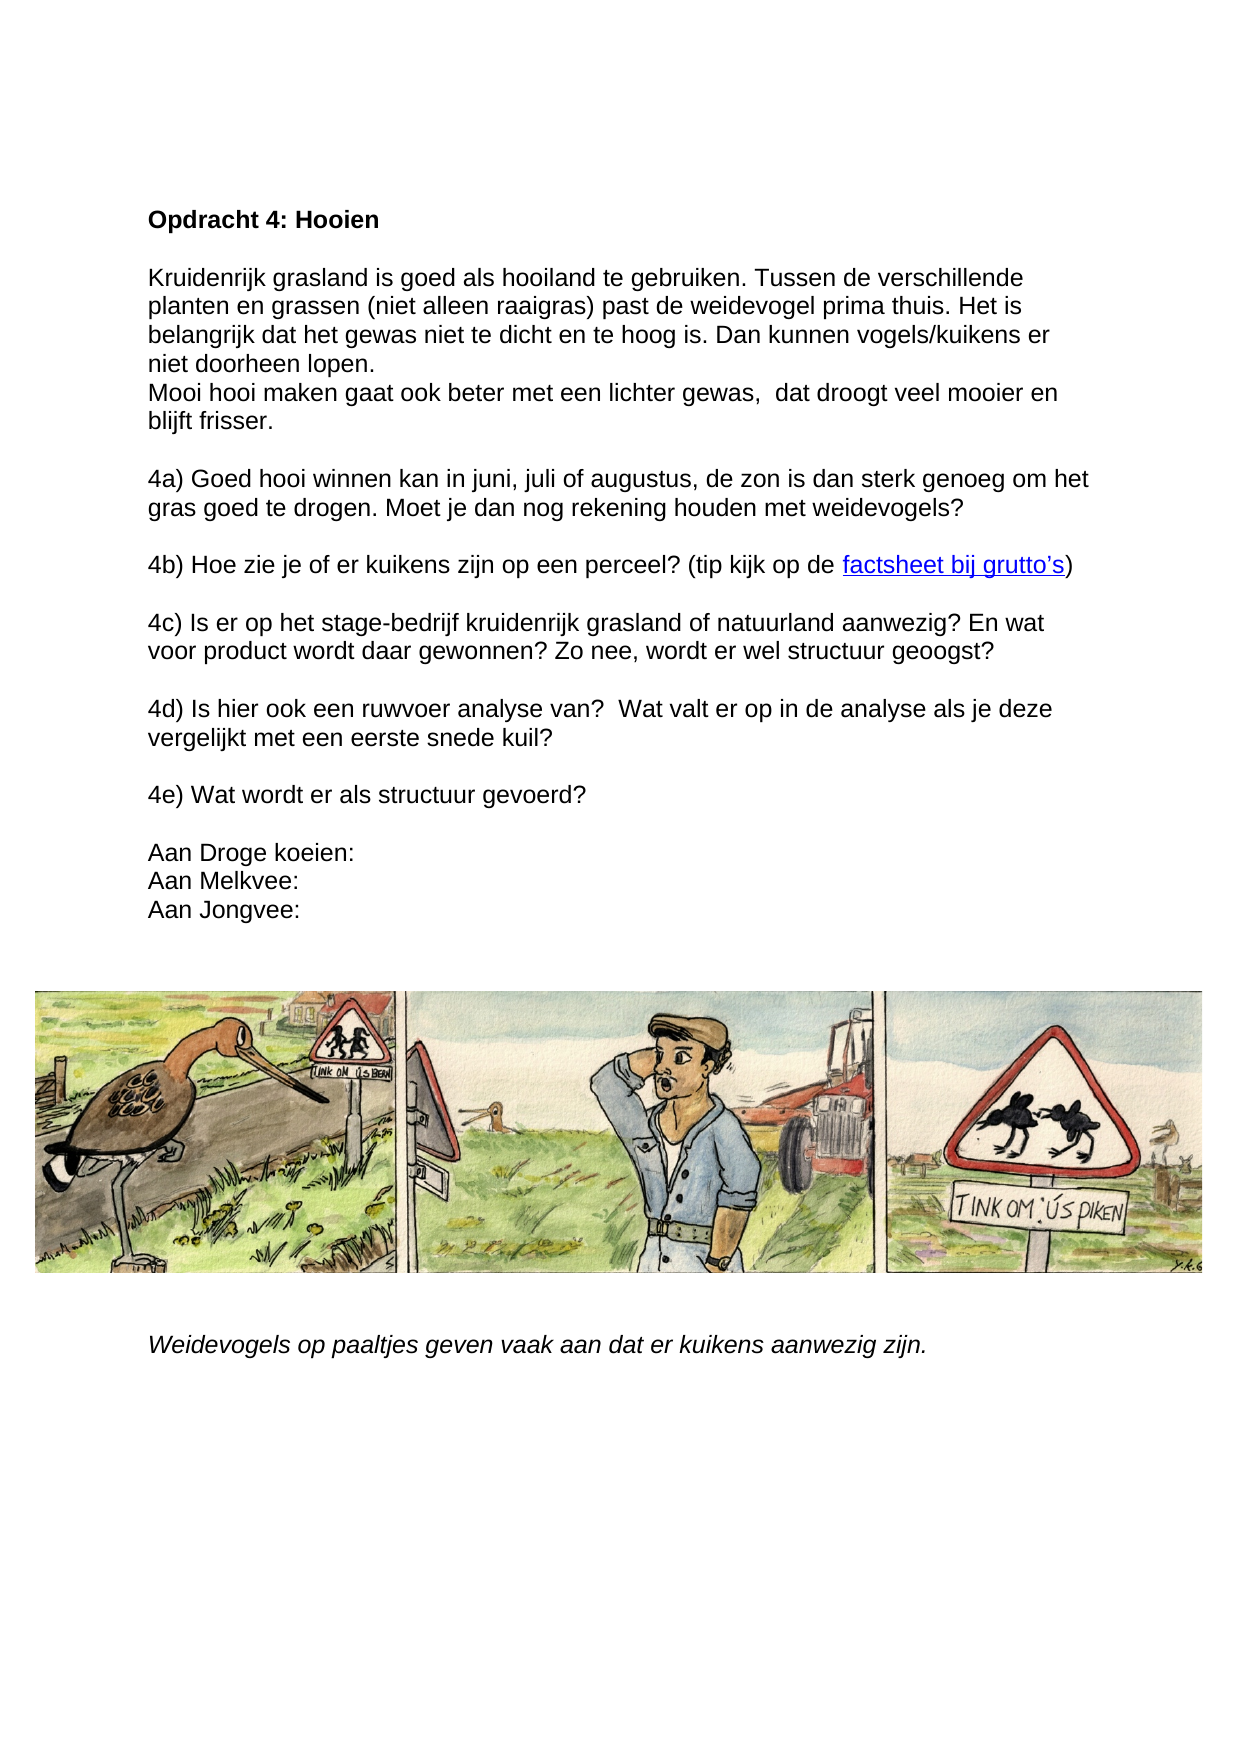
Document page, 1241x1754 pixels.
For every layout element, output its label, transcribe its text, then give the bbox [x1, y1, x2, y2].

picture [35, 991, 1203, 1273]
text Mooi hooi maken gaat ook beter met een lichter gewas, dat droogt veel mooier en blijft frisser. [148, 378, 1093, 435]
text Weidevogels op paaltjes geven vaak aan dat er kuikens aanwezig zijn. [148, 1330, 1093, 1359]
text Kruidenrijk grasland is goed als hooiland te gebruiken. Tussen de verschillende planten en grassen (niet alleen raaigras) past de weidevogel prima thuis. Het is belangrijk dat het gewas niet te dicht en te hoog is. Dan kunnen vogels/kuikens er niet doorheen lopen. [148, 263, 1093, 378]
text 4b) Hoe zie je of er kuikens zijn op een perceel? (tip kijk op de factsheet bij grutto’s) [148, 550, 1093, 579]
text Aan Melkvee: [148, 866, 1093, 895]
text 4a) Goed hooi winnen kan in juni, juli of augustus, de zon is dan sterk genoeg om het gras goed te drogen. Moet je dan nog rekening houden met weidevogels? [148, 464, 1093, 521]
text 4c) Is er op het stage-bedrijf kruidenrijk grasland of natuurland aanwezig? En wat voor product wordt daar gewonnen? Zo nee, wordt er wel structuur geoogst? [148, 608, 1093, 665]
text Opdracht 4: Hooien [148, 205, 1093, 234]
text 4e) Wat wordt er als structuur gevoerd? [148, 780, 1093, 809]
text 4d) Is hier ook een ruwvoer analyse van? Wat valt er op in de analyse als je deze vergelijkt met een eerste snede kuil? [148, 694, 1093, 751]
text Aan Jongvee: [148, 895, 1093, 924]
text Aan Droge koeien: [148, 838, 1093, 866]
